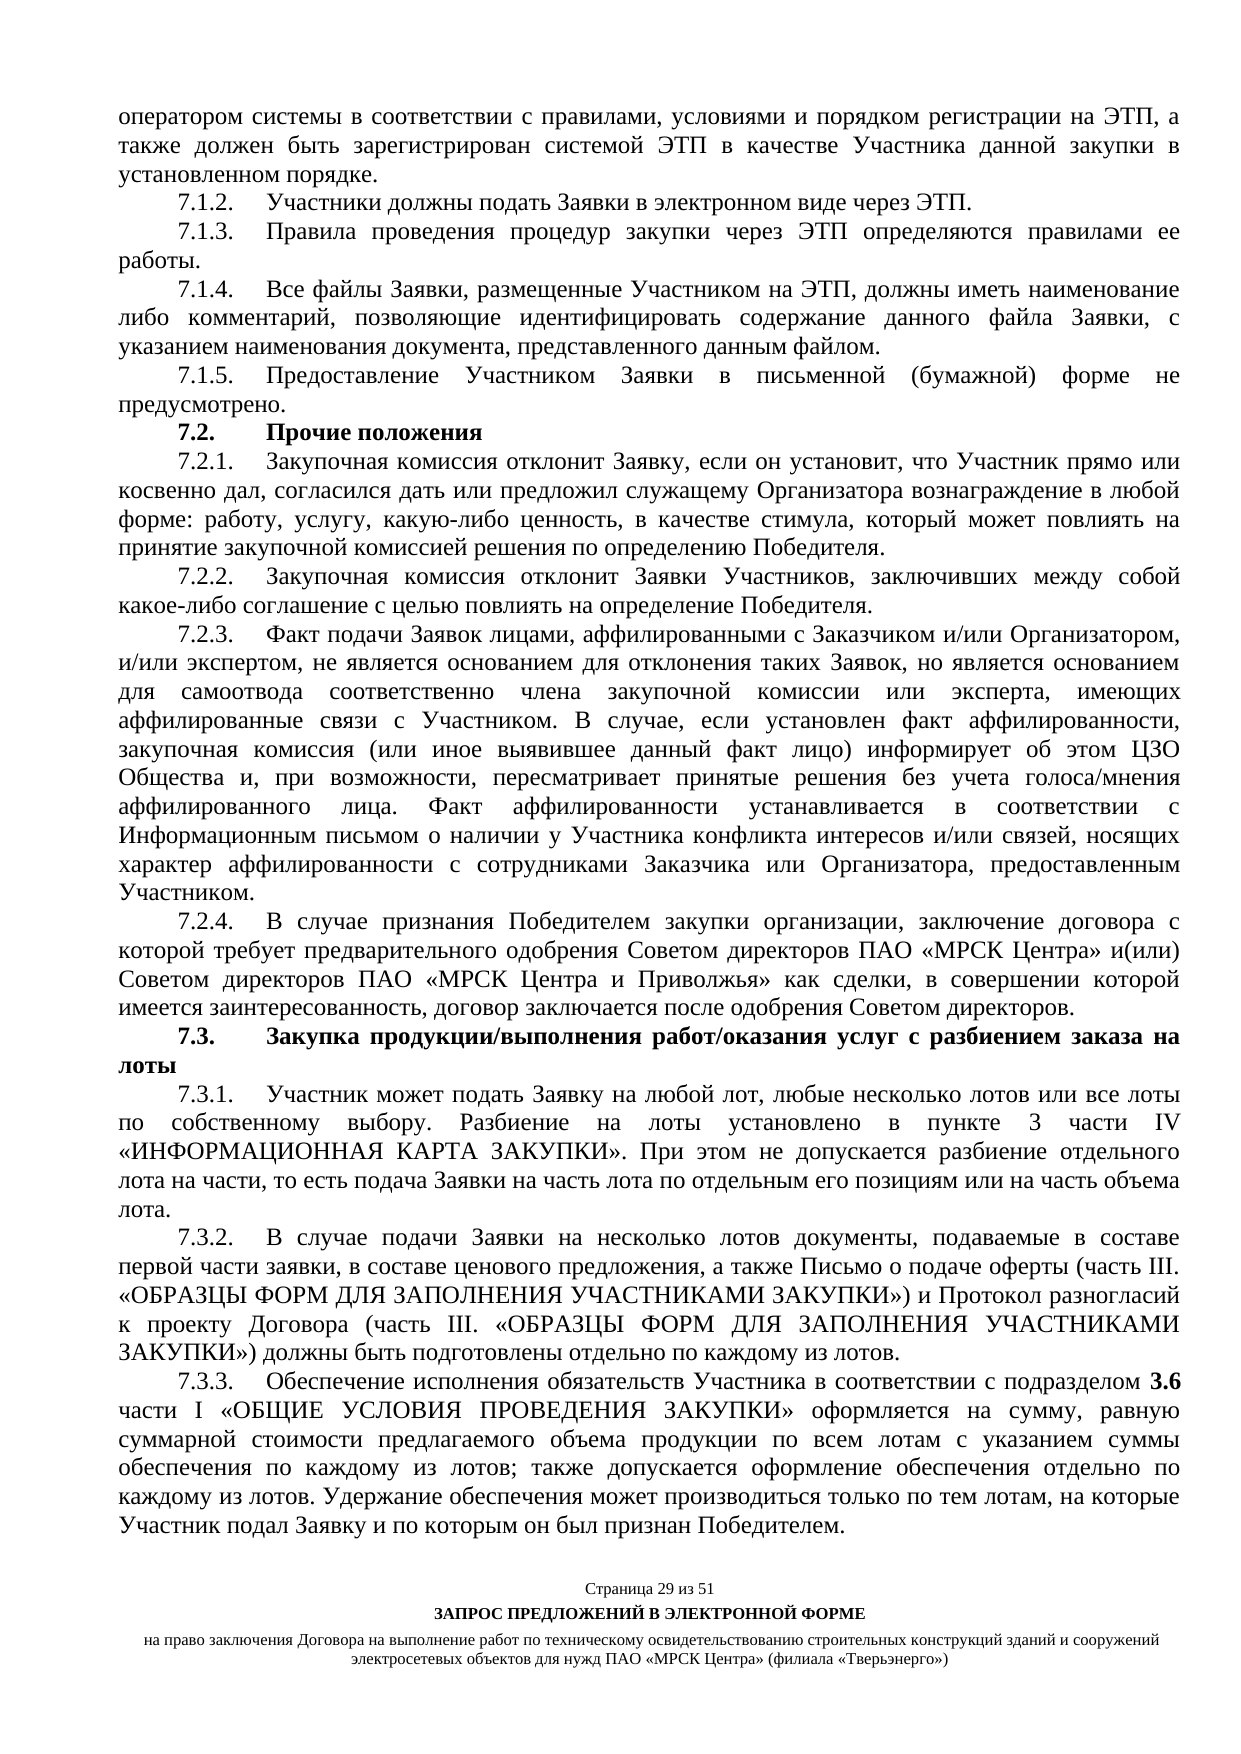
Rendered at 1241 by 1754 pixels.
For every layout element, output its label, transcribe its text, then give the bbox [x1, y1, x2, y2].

subtitle Все файлы Заявки, размещенные Участником на ЭТП, должны иметь наименование либо комментарий, позволяющие идентифицировать содержание данного файла Заявки, с указанием наименования документа, представленного данным файлом. [118, 274, 1181, 360]
subtitle Закупочная комиссия отклонит Заявку, если он установит, что Участник прямо или косвенно дал, согласился дать или предложил служащему Организатора вознаграждение в любой форме: работу, услугу, какую-либо ценность, в качестве стимула, который может повлиять на принятие закупочной комиссией решения по определению Победителя. [118, 446, 1181, 561]
subtitle Участник может подать Заявку на любой лот, любые несколько лотов или все лоты по собственному выбору. Разбиение на лоты установлено в пункте 3 части IV «ИНФОРМАЦИОННАЯ КАРТА ЗАКУПКИ». При этом не допускается разбиение отдельного лота на части, то есть подача Заявки на часть лота по отдельным его позициям или на часть объема лота. [118, 1079, 1181, 1222]
subtitle Прочие положения [118, 417, 1181, 446]
subtitle Закупка продукции/выполнения работ/оказания услуг с разбиением заказа на лоты [118, 1021, 1181, 1079]
subtitle Предоставление Участником Заявки в письменной (бумажной) форме не предусмотрено. [118, 360, 1181, 417]
subtitle В случае признания Победителем закупки организации, заключение договора с которой требует предварительного одобрения Советом директоров ПАО «МРСК Центра» и(или) Советом директоров ПАО «МРСК Центра и Приволжья» как сделки, в совершении которой имеется заинтересованность, договор заключается после одобрения Советом директоров. [118, 906, 1181, 1021]
subtitle Обеспечение исполнения обязательств Участника в соответствии с подразделом 3.6 части I «ОБЩИЕ УСЛОВИЯ ПРОВЕДЕНИЯ ЗАКУПКИ» оформляется на сумму, равную суммарной стоимости предлагаемого объема продукции по всем лотам с указанием суммы обеспечения по каждому из лотов; также допускается оформление обеспечения отдельно по каждому из лотов. Удержание обеспечения может производиться только по тем лотам, на которые Участник подал Заявку и по которым он был признан Победителем. [118, 1366, 1181, 1539]
subtitle Закупочная комиссия отклонит Заявки Участников, заключивших между собой какое-либо соглашение с целью повлиять на определение Победителя. [118, 561, 1181, 619]
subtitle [118, 101, 1181, 187]
subtitle В случае подачи Заявки на несколько лотов документы, подаваемые в составе первой части заявки, в составе ценового предложения, а также Письмо о подаче оферты (часть III. «ОБРАЗЦЫ ФОРМ ДЛЯ ЗАПОЛНЕНИЯ УЧАСТНИКАМИ ЗАКУПКИ») и Протокол разногласий к проекту Договора (часть III. «ОБРАЗЦЫ ФОРМ ДЛЯ ЗАПОЛНЕНИЯ УЧАСТНИКАМИ ЗАКУПКИ») должны быть подготовлены отдельно по каждому из лотов. [118, 1222, 1181, 1366]
subtitle Правила проведения процедур закупки через ЭТП определяются правилами ее работы. [118, 216, 1181, 274]
subtitle Факт подачи Заявок лицами, аффилированными с Заказчиком и/или Организатором, и/или экспертом, не является основанием для отклонения таких Заявок, но является основанием для самоотвода соответственно члена закупочной комиссии или эксперта, имеющих аффилированные связи с Участником. В случае, если установлен факт аффилированности, закупочная комиссия (или иное выявившее данный факт лицо) информирует об этом ЦЗО Общества и, при возможности, пересматривает принятые решения без учета голоса/мнения аффилированного лица. Факт аффилированности устанавливается в соответствии с Информационным письмом о наличии у Участника конфликта интересов и/или связей, носящих характер аффилированности с сотрудниками Заказчика или Организатора, предоставленным Участником. [118, 619, 1181, 906]
subtitle Участники должны подать Заявки в электронном виде через ЭТП. [118, 187, 1181, 216]
